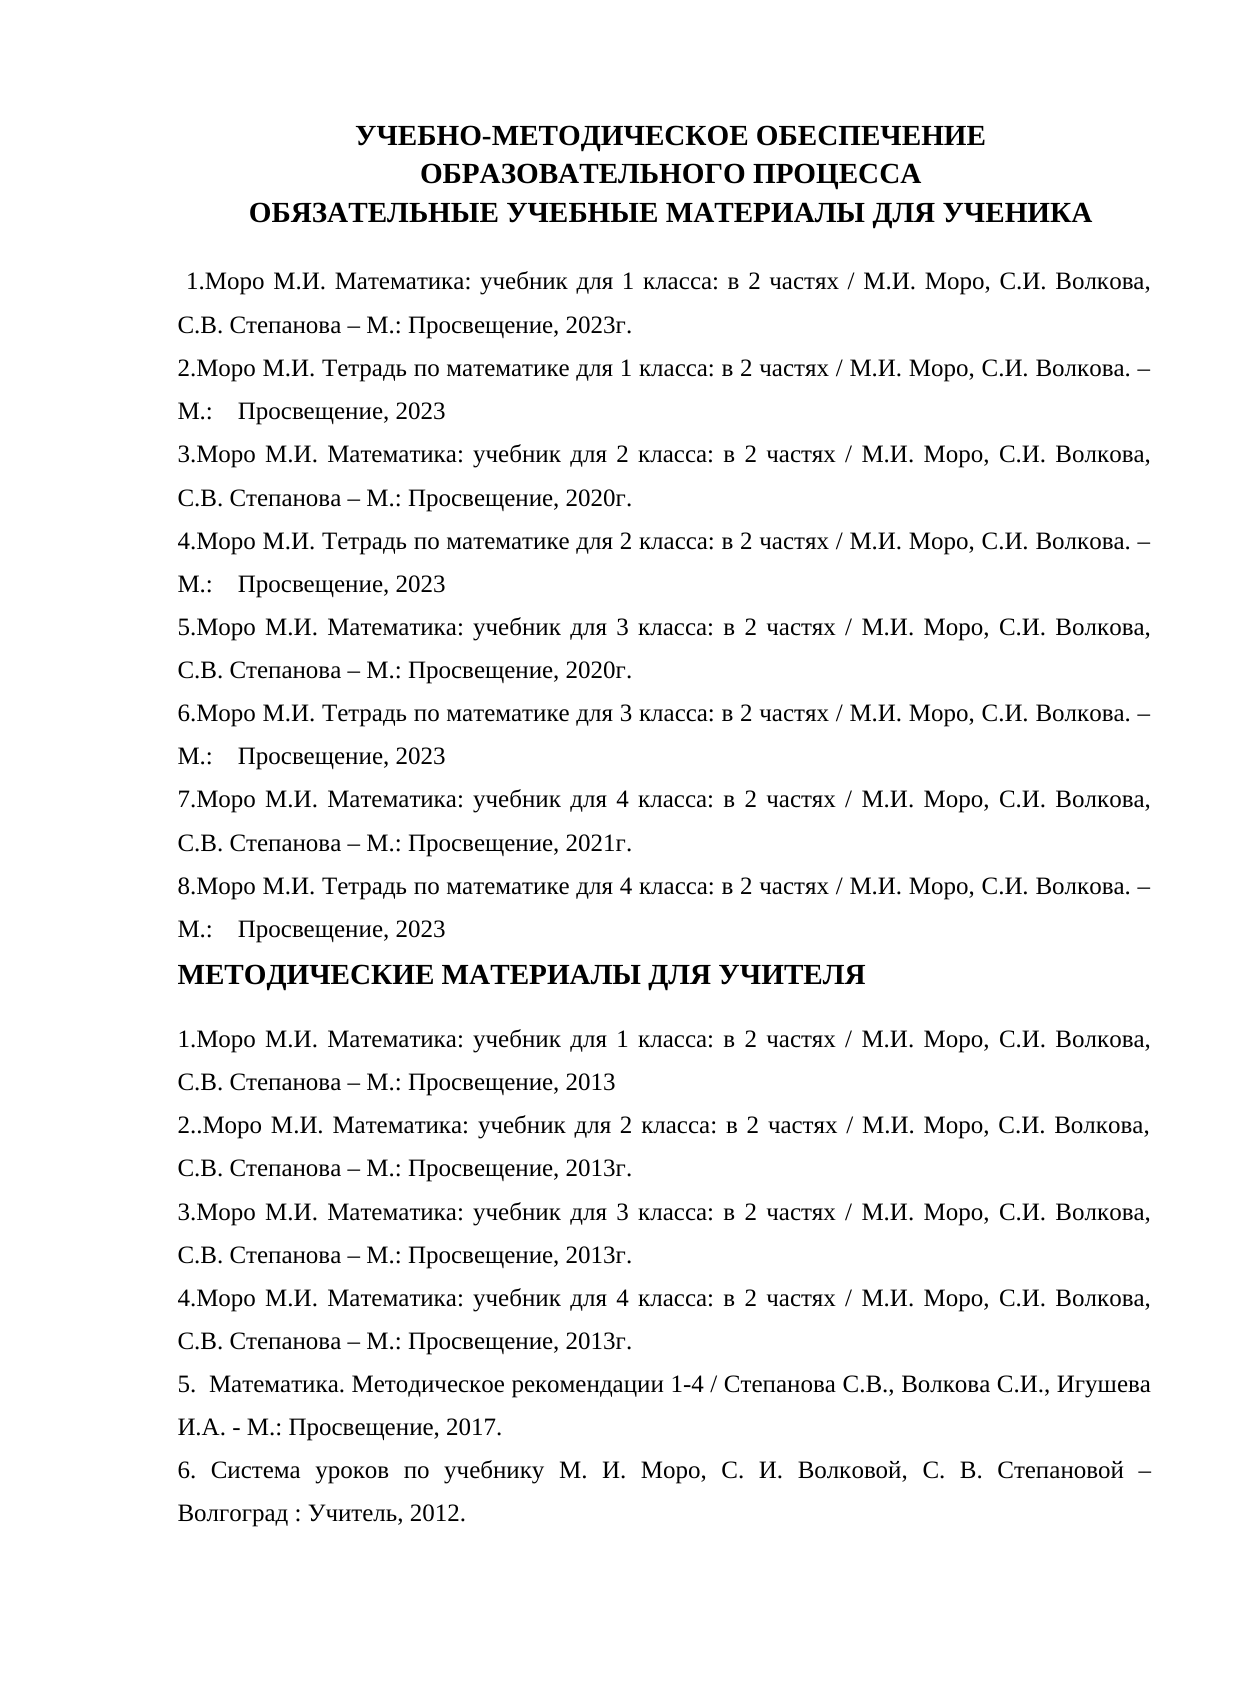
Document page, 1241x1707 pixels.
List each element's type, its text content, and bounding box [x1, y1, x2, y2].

text МЕТОДИЧЕСКИЕ МАТЕРИАЛЫ ДЛЯ УЧИТЕЛЯ [177, 957, 1152, 991]
text ОБЯЗАТЕЛЬНЫЕ УЧЕБНЫЕ МАТЕРИАЛЫ ДЛЯ УЧЕНИКА [190, 195, 1152, 229]
text УЧЕБНО-МЕТОДИЧЕСКОЕ ОБЕСПЕЧЕНИЕ ОБРАЗОВАТЕЛЬНОГО ПРОЦЕССА [190, 118, 1152, 190]
text ​‌‌​ 1.Моро М.И. Математика: учебник для 1 класса: в 2 частях / М.И. Моро, С.И. Волкова, С.В. Степанова – М.: Просвещение, 2023г. [177, 262, 1152, 339]
text 4.Моро М.И. Математика: учебник для 4 класса: в 2 частях / М.И. Моро, С.И. Волкова, С.В. Степанова – М.: Просвещение, 2013г. [177, 1283, 1152, 1355]
text 2..Моро М.И. Математика: учебник для 2 класса: в 2 частях / М.И. Моро, С.И. Волкова, С.В. Степанова – М.: Просвещение, 2013г. [177, 1110, 1152, 1182]
text 3.Моро М.И. Математика: учебник для 2 класса: в 2 частях / М.И. Моро, С.И. Волкова, С.В. Степанова – М.: Просвещение, 2020г. [177, 439, 1152, 511]
text 6.Моро М.И. Тетрадь по математике для 3 класса: в 2 частях / М.И. Моро, С.И. Волкова. – М.: Просвещение, 2023 [177, 698, 1152, 770]
text 5. Математика. Методическое рекомендации 1-4 / Степанова С.В., Волкова С.И., Игушева И.А. - М.: Просвещение, 2017. [177, 1369, 1152, 1441]
text 4.Моро М.И. Тетрадь по математике для 2 класса: в 2 частях / М.И. Моро, С.И. Волкова. – М.: Просвещение, 2023 [177, 526, 1152, 598]
text 8.Моро М.И. Тетрадь по математике для 4 класса: в 2 частях / М.И. Моро, С.И. Волкова. – М.: Просвещение, 2023 [177, 871, 1152, 943]
text 7.Моро М.И. Математика: учебник для 4 класса: в 2 частях / М.И. Моро, С.И. Волкова, С.В. Степанова – М.: Просвещение, 2021г. [177, 784, 1152, 856]
text 5.Моро М.И. Математика: учебник для 3 класса: в 2 частях / М.И. Моро, С.И. Волкова, С.В. Степанова – М.: Просвещение, 2020г. [177, 612, 1152, 684]
text 6. Система уроков по учебнику М. И. Моро, С. И. Волковой, С. В. Степановой – Волгоград : Учитель, 2012. [177, 1455, 1152, 1527]
text 2.Моро М.И. Тетрадь по математике для 1 класса: в 2 частях / М.И. Моро, С.И. Волкова. – М.: Просвещение, 2023 [177, 353, 1152, 425]
text 1.Моро М.И. Математика: учебник для 1 класса: в 2 частях / М.И. Моро, С.И. Волкова, С.В. Степанова – М.: Просвещение, 2013 [177, 1024, 1152, 1096]
text 3.Моро М.И. Математика: учебник для 3 класса: в 2 частях / М.И. Моро, С.И. Волкова, С.В. Степанова – М.: Просвещение, 2013г. [177, 1197, 1152, 1268]
